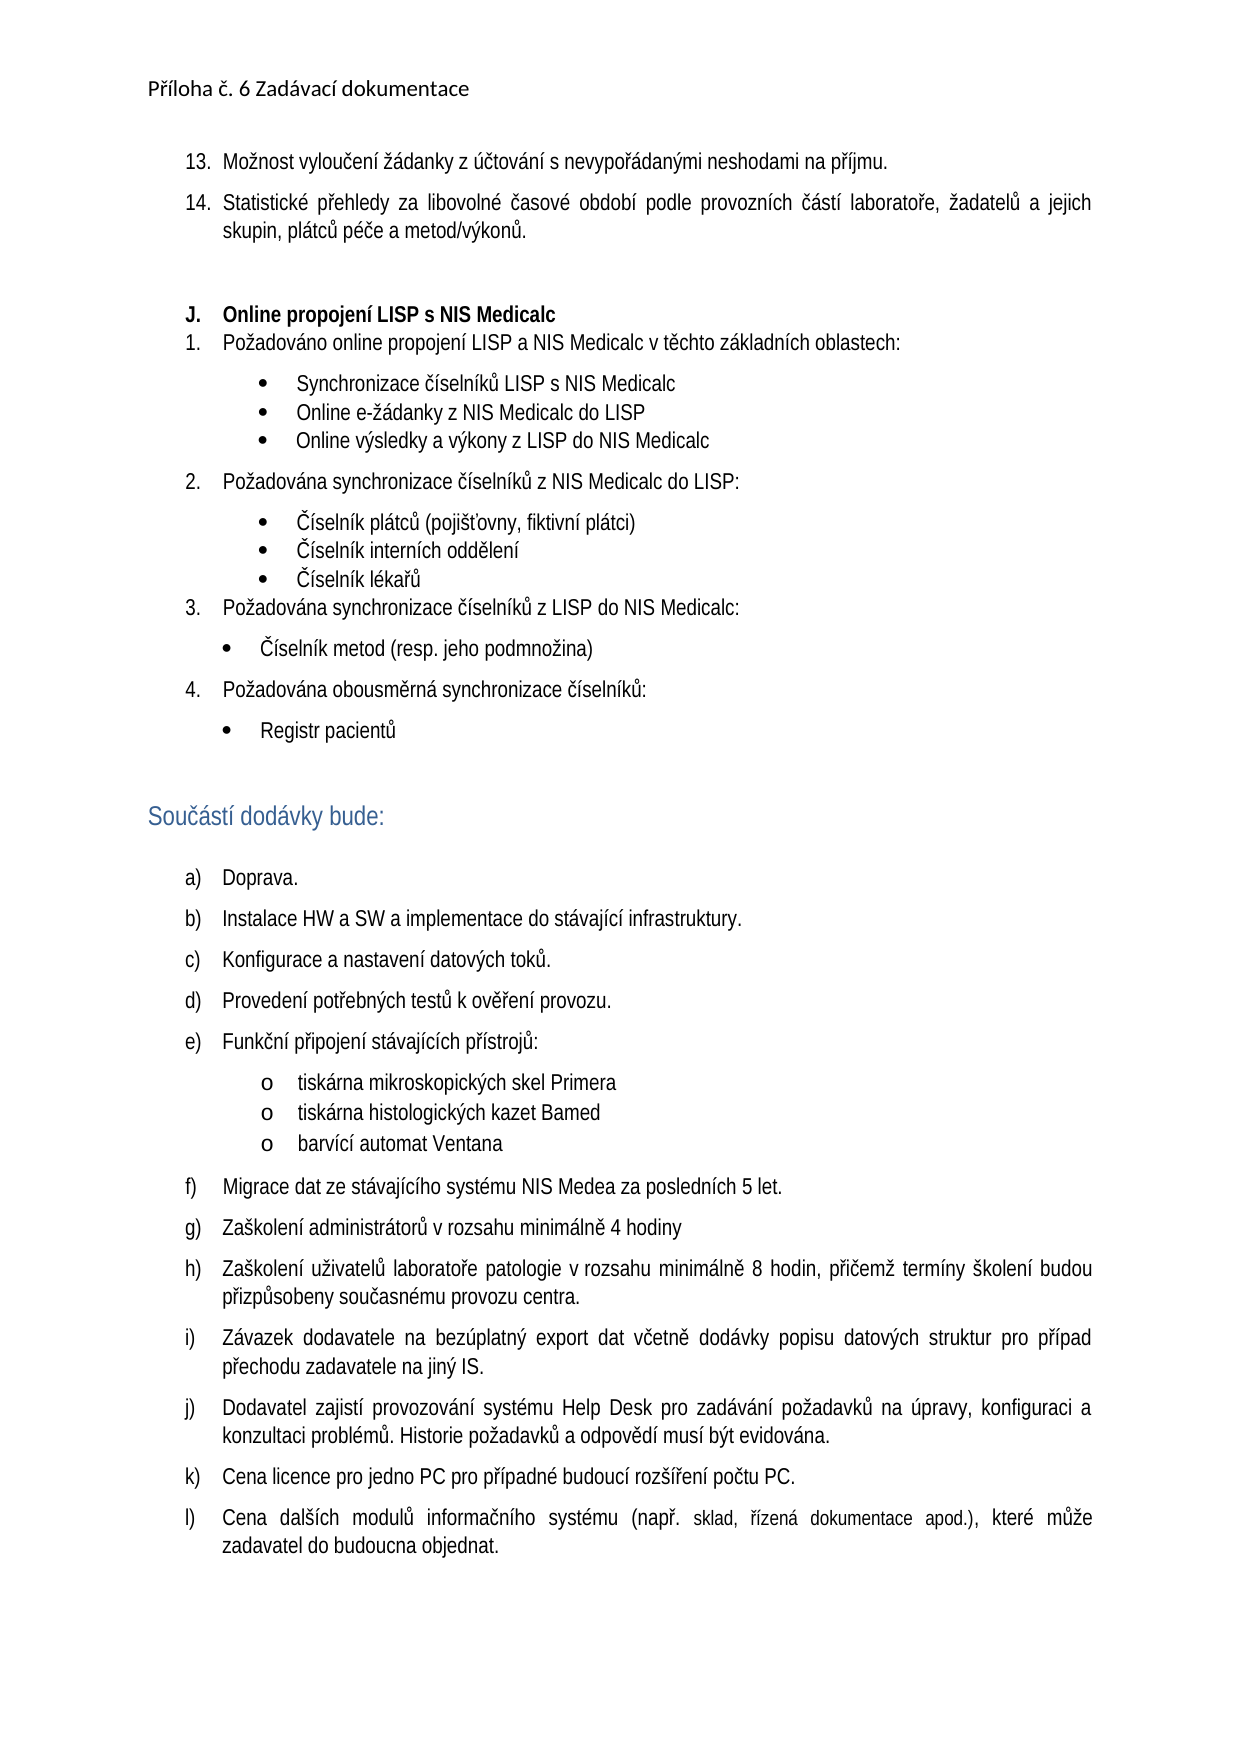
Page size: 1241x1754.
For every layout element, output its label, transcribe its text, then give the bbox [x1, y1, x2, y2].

subtitle Součástí dodávky bude: [148, 801, 1093, 832]
list tiskárna histologických kazet Bamed [260, 1099, 1093, 1128]
list Synchronizace číselníků LISP s NIS Medicalc [259, 370, 1093, 396]
list Možnost vyloučení žádanky z účtování s nevypořádanými neshodami na příjmu. [185, 148, 1093, 174]
list Online propojení LISP s NIS Medicalc [185, 301, 1093, 327]
list Číselník lékařů [259, 566, 1093, 592]
list Dodavatel zajistí provozování systému Help Desk pro zadávání požadavků na úpravy, konfiguraci a konzultaci problémů. Historie požadavků a odpovědí musí být evidována. [185, 1393, 1093, 1448]
list Zaškolení uživatelů laboratoře patologie v rozsahu minimálně 8 hodin, přičemž termíny školení budou přizpůsobeny současnému provozu centra. [185, 1255, 1093, 1309]
list Závazek dodavatele na bezúplatný export dat včetně dodávky popisu datových struktur pro případ přechodu zadavatele na jiný IS. [185, 1324, 1093, 1379]
list Cena dalších modulů informačního systému (např. sklad, řízená dokumentace apod.), které může zadavatel do budoucna objednat. [185, 1504, 1093, 1559]
list Migrace dat ze stávajícího systému NIS Medea za posledních 5 let. [185, 1173, 1093, 1199]
list Funkční připojení stávajících přístrojů: [185, 1028, 1093, 1054]
list Cena licence pro jedno PC pro případné budoucí rozšíření počtu PC. [185, 1463, 1093, 1489]
list Číselník metod (resp. jeho podmnožina) [223, 635, 1093, 661]
list Online e-žádanky z NIS Medicalc do LISP [259, 398, 1093, 425]
list Online výsledky a výkony z LISP do NIS Medicalc [259, 427, 1093, 453]
list Požadováno online propojení LISP a NIS Medicalc v těchto základních oblastech: [185, 329, 1093, 355]
list Provedení potřebných testů k ověření provozu. [185, 987, 1093, 1013]
list Statistické přehledy za libovolné časové období podle provozních částí laboratoře, žadatelů a jejich skupin, plátců péče a metod/výkonů. [185, 188, 1093, 243]
list Požadována synchronizace číselníků z LISP do NIS Medicalc: [185, 594, 1093, 620]
list Požadována obousměrná synchronizace číselníků: [185, 676, 1093, 702]
list Požadována synchronizace číselníků z NIS Medicalc do LISP: [185, 468, 1093, 494]
list Číselník plátců (pojišťovny, fiktivní plátci) [259, 509, 1093, 535]
list tiskárna mikroskopických skel Primera [260, 1069, 1093, 1097]
list Instalace HW a SW a implementace do stávající infrastruktury. [185, 905, 1093, 931]
list Doprava. [185, 864, 1093, 891]
list barvící automat Ventana [260, 1130, 1093, 1158]
list Zaškolení administrátorů v rozsahu minimálně 4 hodiny [185, 1214, 1093, 1240]
list Registr pacientů [223, 717, 1093, 743]
list Konfigurace a nastavení datových toků. [185, 946, 1093, 972]
list Číselník interních oddělení [259, 537, 1093, 563]
